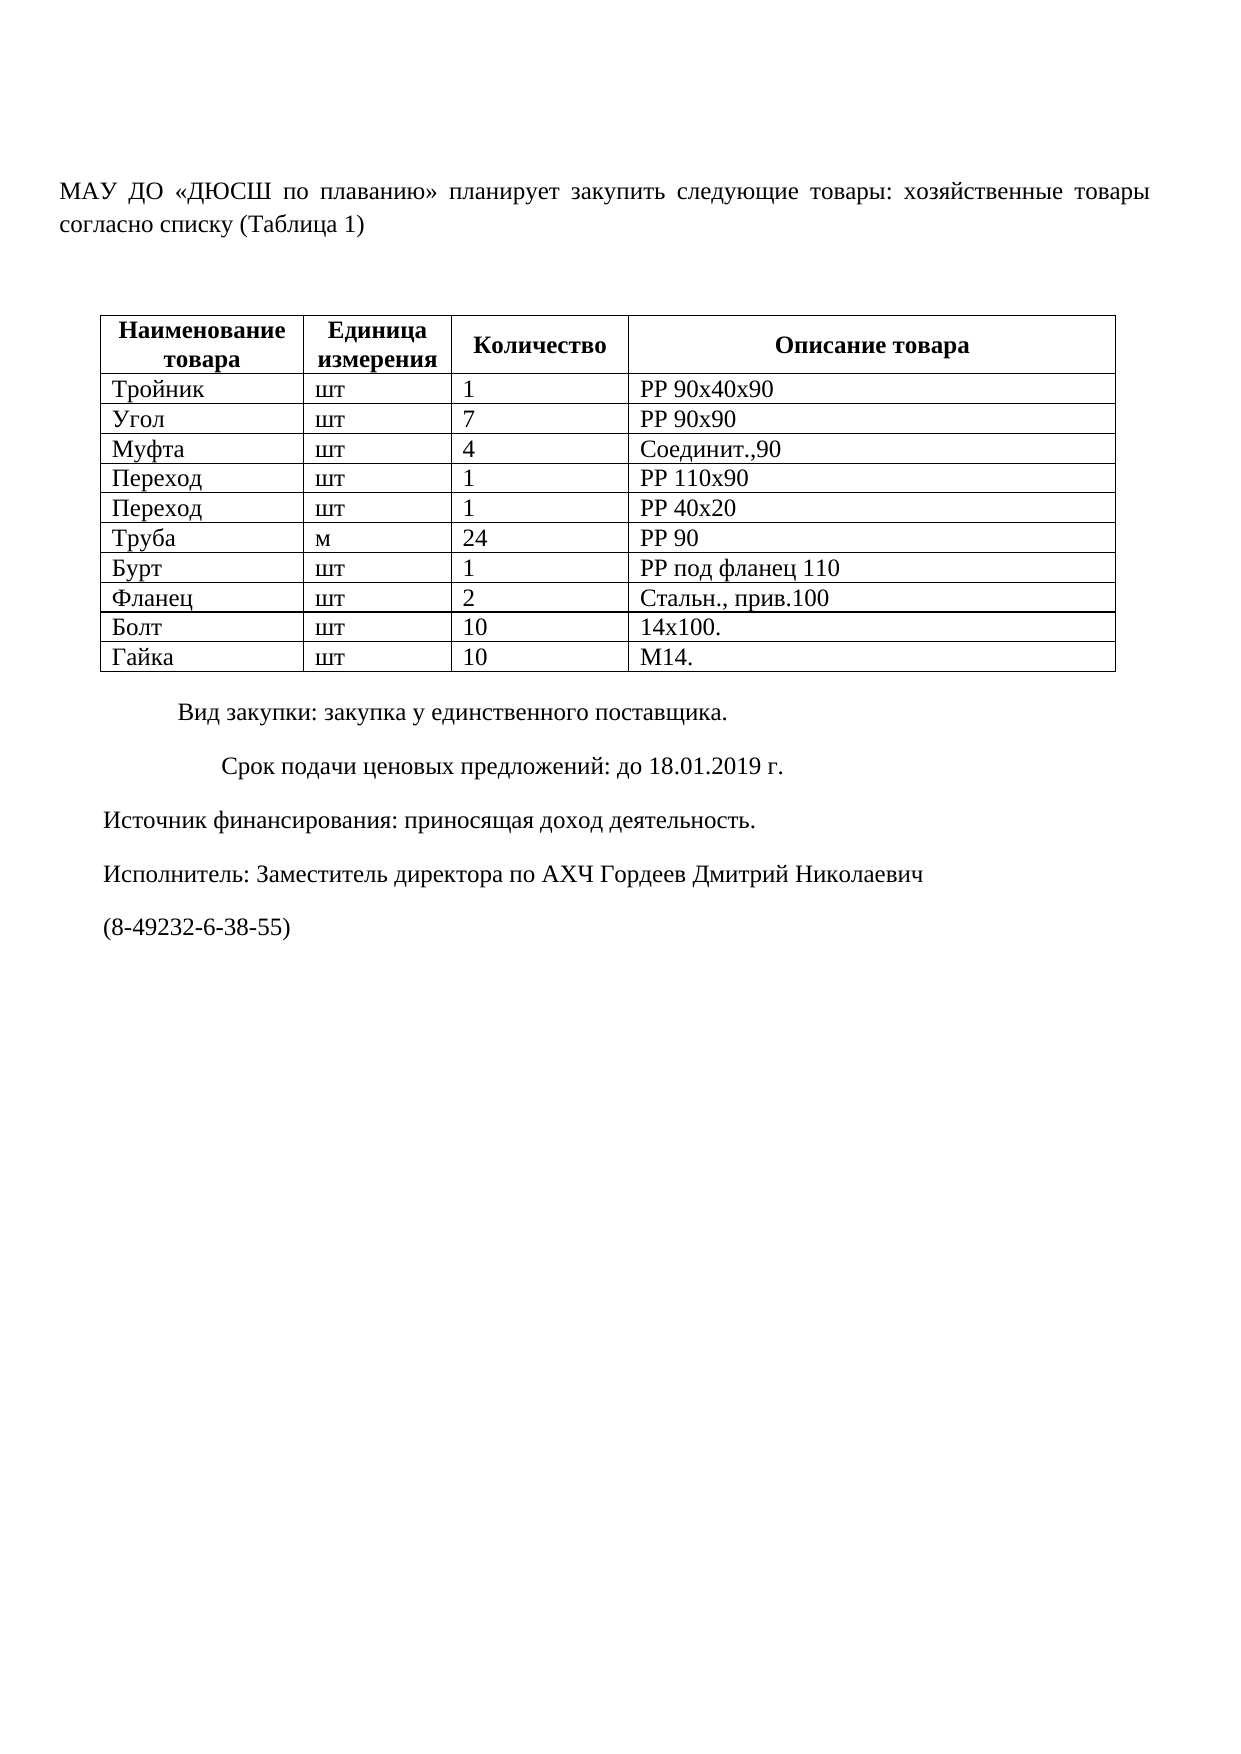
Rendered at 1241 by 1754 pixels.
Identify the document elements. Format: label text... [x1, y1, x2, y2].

table_cell РР 110х90 [629, 464, 1115, 492]
table_cell Болт [101, 613, 303, 641]
text МАУ ДО «ДЮСШ по плаванию» планирует закупить следующие товары: хозяйственные товары согласно списку (Таблица 1) [59, 176, 1152, 238]
table_cell Переход [101, 464, 303, 492]
table_cell шт [304, 642, 451, 671]
table_cell шт [304, 434, 451, 462]
table_cell шт [304, 374, 451, 403]
table_header Единица измерения [304, 316, 451, 373]
table_cell Стальн., прив.100 [629, 583, 1115, 611]
table_cell Труба [101, 523, 303, 552]
table_cell М14. [629, 642, 1115, 671]
table_cell 1 [452, 464, 628, 492]
table_cell Гайка [101, 642, 303, 671]
text Источник финансирования: приносящая доход деятельность. [59, 805, 1152, 833]
table_cell Переход [101, 493, 303, 522]
table_cell 14х100. [629, 613, 1115, 641]
table_cell шт [304, 404, 451, 433]
table_cell шт [304, 464, 451, 492]
table_cell шт [304, 613, 451, 641]
table_cell 1 [452, 553, 628, 582]
table_header Наименование товара [101, 316, 303, 373]
table_cell Бурт [101, 553, 303, 582]
table_cell 1 [452, 374, 628, 403]
text Вид закупки: закупка у единственного поставщика. [177, 317, 1152, 726]
text (8-49232-6-38-55) [59, 912, 1152, 941]
table_cell 10 [452, 613, 628, 641]
table_cell 10 [452, 642, 628, 671]
table_cell Тройник [101, 374, 303, 403]
table_header Количество [452, 316, 628, 373]
table_cell Фланец [101, 583, 303, 611]
table_cell РР под фланец 110 [629, 553, 1115, 582]
table_cell 24 [452, 523, 628, 552]
table_header Описание товара [629, 316, 1115, 373]
text Срок подачи ценовых предложений: до 18.01.2019 г. [177, 751, 1152, 780]
table_cell Соединит.,90 [629, 434, 1115, 462]
table_cell РР 90х40х90 [629, 374, 1115, 403]
table_cell Муфта [101, 434, 303, 462]
table_cell 1 [452, 493, 628, 522]
table_cell шт [304, 553, 451, 582]
table_cell шт [304, 583, 451, 611]
table_cell РР 90х90 [629, 404, 1115, 433]
table_cell Угол [101, 404, 303, 433]
table_cell 7 [452, 404, 628, 433]
text Исполнитель: Заместитель директора по АХЧ Гордеев Дмитрий Николаевич [59, 859, 1152, 887]
table_cell 4 [452, 434, 628, 462]
table_cell 2 [452, 583, 628, 611]
table_cell шт [304, 493, 451, 522]
table_cell м [304, 523, 451, 552]
table_cell РР 90 [629, 523, 1115, 552]
table_cell РР 40х20 [629, 493, 1115, 522]
